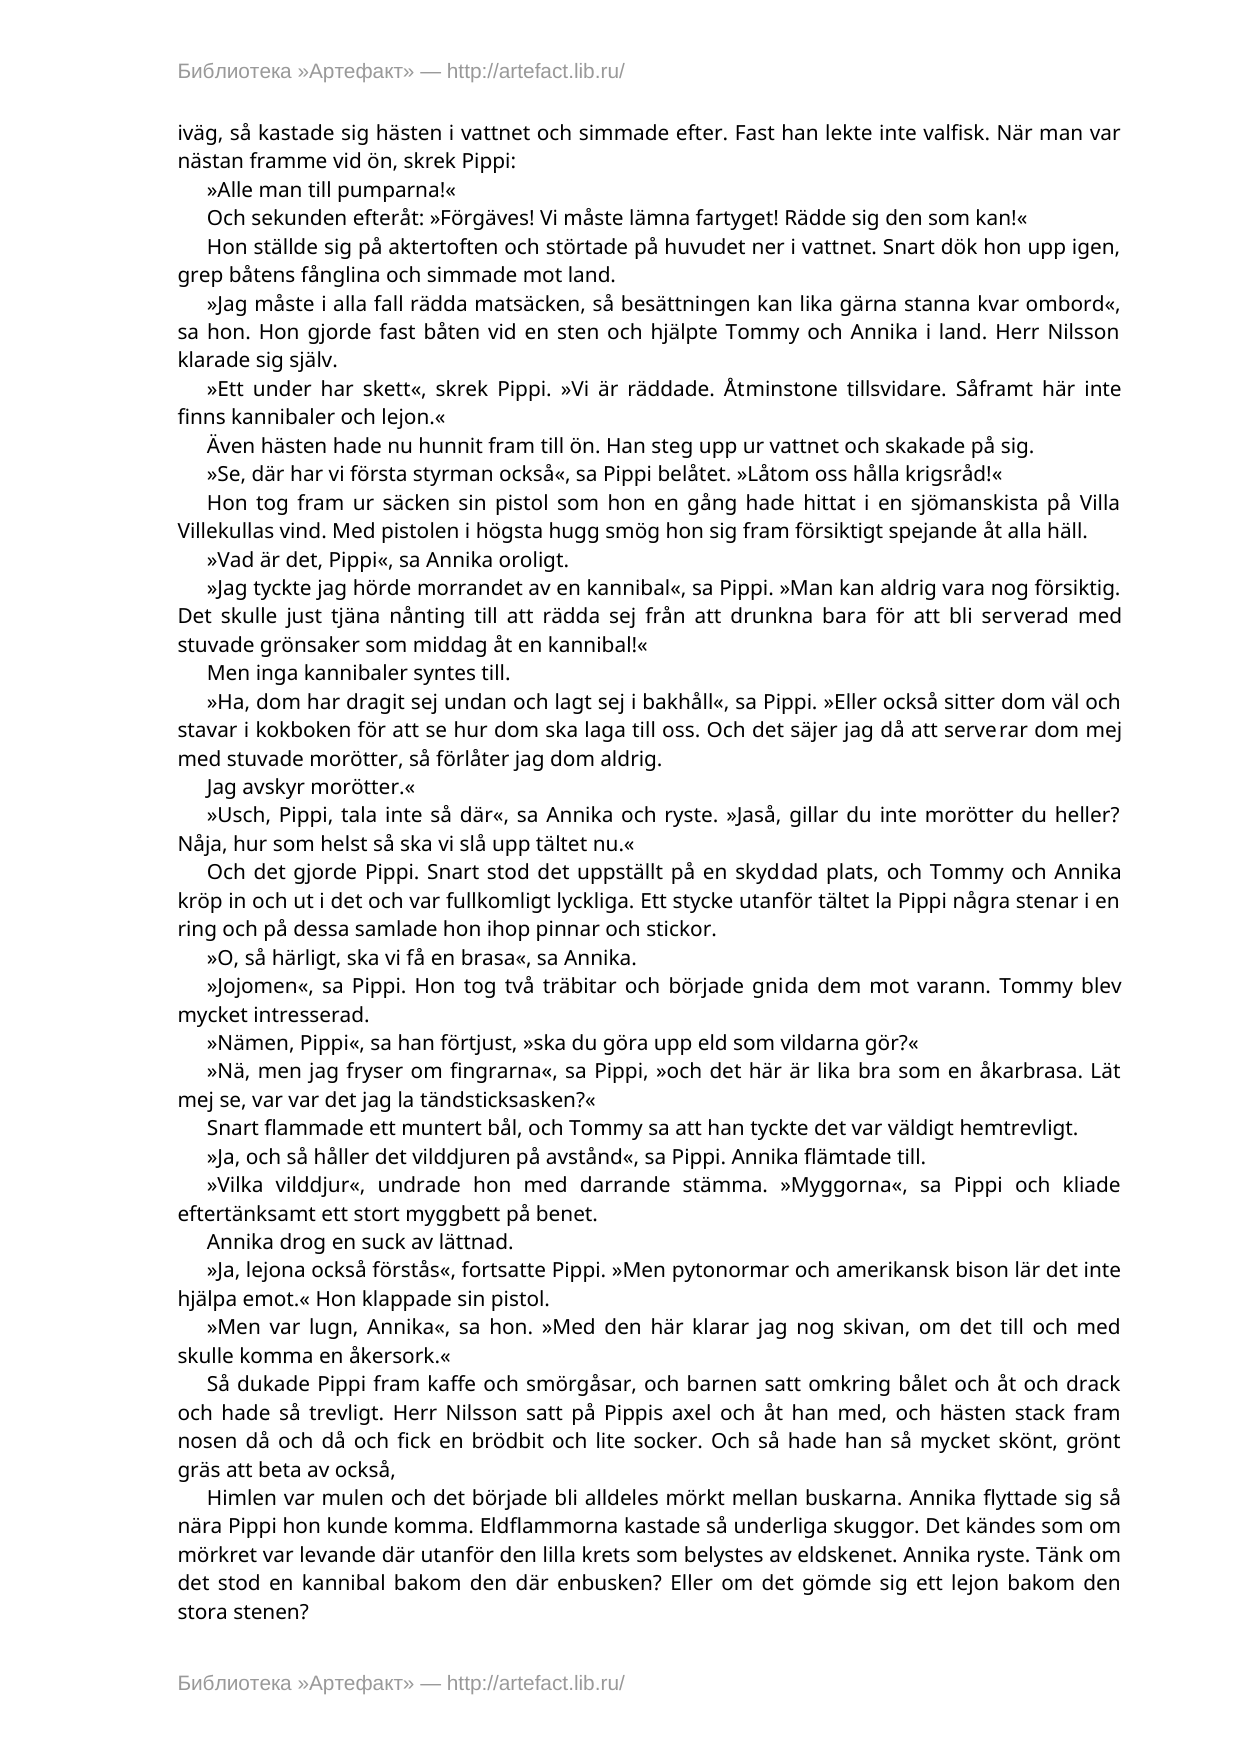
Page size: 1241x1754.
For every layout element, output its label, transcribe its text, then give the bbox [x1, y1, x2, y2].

text »Ha, dom har dragit sej undan och lagt sej i bakhåll«, sa Pippi. »Eller också sitter dom väl och stavar i kokboken för att se hur dom ska laga till oss. Och det säjer jag då att serverar dom mej med stuvade morötter, så förlåter jag dom aldrig. [177, 687, 1122, 772]
text »Nämen, Pippi«, sa han förtjust, »ska du göra upp eld som vildarna gör?« [177, 1028, 1122, 1057]
text »Alle man till pumparna!« [177, 175, 1122, 203]
text »Ja, lejona också förstås«, fortsatte Pippi. »Men pytonormar och amerikansk bison lär det inte hjälpa emot.« Hon klappade sin pistol. [177, 1256, 1122, 1312]
text »Usch, Pippi, tala inte så där«, sa Annika och ryste. »Jaså, gillar du inte morötter du heller? Nåja, hur som helst så ska vi slå upp tältet nu.« [177, 801, 1122, 857]
text Så dukade Pippi fram kaffe och smörgåsar, och barnen satt omkring bålet och åt och drack och hade så trevligt. Herr Nilsson satt på Pippis axel och åt han med, och hästen stack fram nosen då och då och fick en brödbit och lite socker. Och så hade han så mycket skönt, grönt gräs att beta av också, [177, 1369, 1122, 1483]
text Även hästen hade nu hunnit fram till ön. Han steg upp ur vattnet och skakade på sig. [177, 431, 1122, 459]
text »Ett under har skett«, skrek Pippi. »Vi är räddade. Åtminstone tillsvidare. Såframt här inte finns kannibaler och lejon.« [177, 374, 1122, 431]
text Hon ställde sig på aktertoften och störtade på huvudet ner i vattnet. Snart dök hon upp igen, grep båtens fånglina och simmade mot land. [177, 232, 1122, 289]
text Himlen var mulen och det började bli alldeles mörkt mellan buskarna. Annika flyttade sig så nära Pippi hon kunde komma. Eldflammorna kastade så underliga skuggor. Det kändes som om mörkret var levande där utanför den lilla krets som belystes av eldskenet. Annika ryste. Tänk om det stod en kannibal bakom den där enbusken? Eller om det gömde sig ett lejon bakom den stora stenen? [177, 1483, 1122, 1625]
text »Jojomen«, sa Pippi. Hon tog två träbitar och började gnida dem mot varann. Tommy blev mycket intresserad. [177, 971, 1122, 1028]
text Jag avskyr morötter.« [177, 772, 1122, 801]
text »Vad är det, Pippi«, sa Annika oroligt. [177, 545, 1122, 573]
text Och det gjorde Pippi. Snart stod det uppställt på en skyddad plats, och Tommy och Annika kröp in och ut i det och var fullkomligt lyckliga. Ett stycke utanför tältet några stenar i en ring och på dessa samlade hon ihop pinnar och stickor. [177, 857, 1122, 943]
text Och sekunden efteråt: »Förgäves! Vi måste lämna fartyget! Rädde sig den som kan!« [177, 203, 1122, 232]
text »Jag måste i alla fall rädda matsäcken, så besättningen kan lika gärna stanna kvar ombord«, sa hon. Hon gjorde fast båten vid en sten och hjälpte Tommy och Annika i land. Herr Nilsson klarade sig själv. [177, 289, 1122, 374]
text »Nä, men jag fryser om fingrarna«, sa Pippi, »och det här är lika bra som en åkarbrasa. Lät mej se, var var det jag la tändsticksasken?« [177, 1057, 1122, 1113]
text »O, så härligt, ska vi få en brasa«, sa Annika. [177, 943, 1122, 971]
text »Se, där har vi första styrman också«, sa Pippi belåtet. »Låtom oss hålla krigsråd!« [177, 459, 1122, 488]
text Annika drog en suck av lättnad. [177, 1227, 1122, 1256]
text »Jag tyckte jag hörde morrandet av en kannibal«, sa Pippi. »Man kan aldrig vara nog försiktig. Det skulle just tjäna nånting till att rädda sej från att drunkna bara för att bli serverad med stuvade grönsaker som middag åt en kannibal!« [177, 573, 1122, 658]
text »Vilka vilddjur«, undrade hon med darrande stämma. »Myggorna«, sa Pippi och kliade eftertänksamt ett stort myggbett på benet. [177, 1170, 1122, 1227]
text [177, 118, 1122, 175]
text Men inga kannibaler syntes till. [177, 658, 1122, 687]
text »Ja, och så håller det vilddjuren på avstånd«, sa Pippi. Annika flämtade till. [177, 1142, 1122, 1170]
text »Men var lugn, Annika«, sa hon. »Med den här klarar jag nog skivan, om det till och med skulle komma en åkersork.« [177, 1312, 1122, 1369]
text Snart flammade ett muntert bål, och Tommy sa att han tyckte det var väldigt hemtrevligt. [177, 1113, 1122, 1142]
text Hon tog fram ur säcken sin pistol som hon en gång hade hittat i en sjömanskista på Villa Villekullas vind. Med pistolen i högsta hugg smög hon sig fram försiktigt spejande åt alla häll. [177, 488, 1122, 545]
